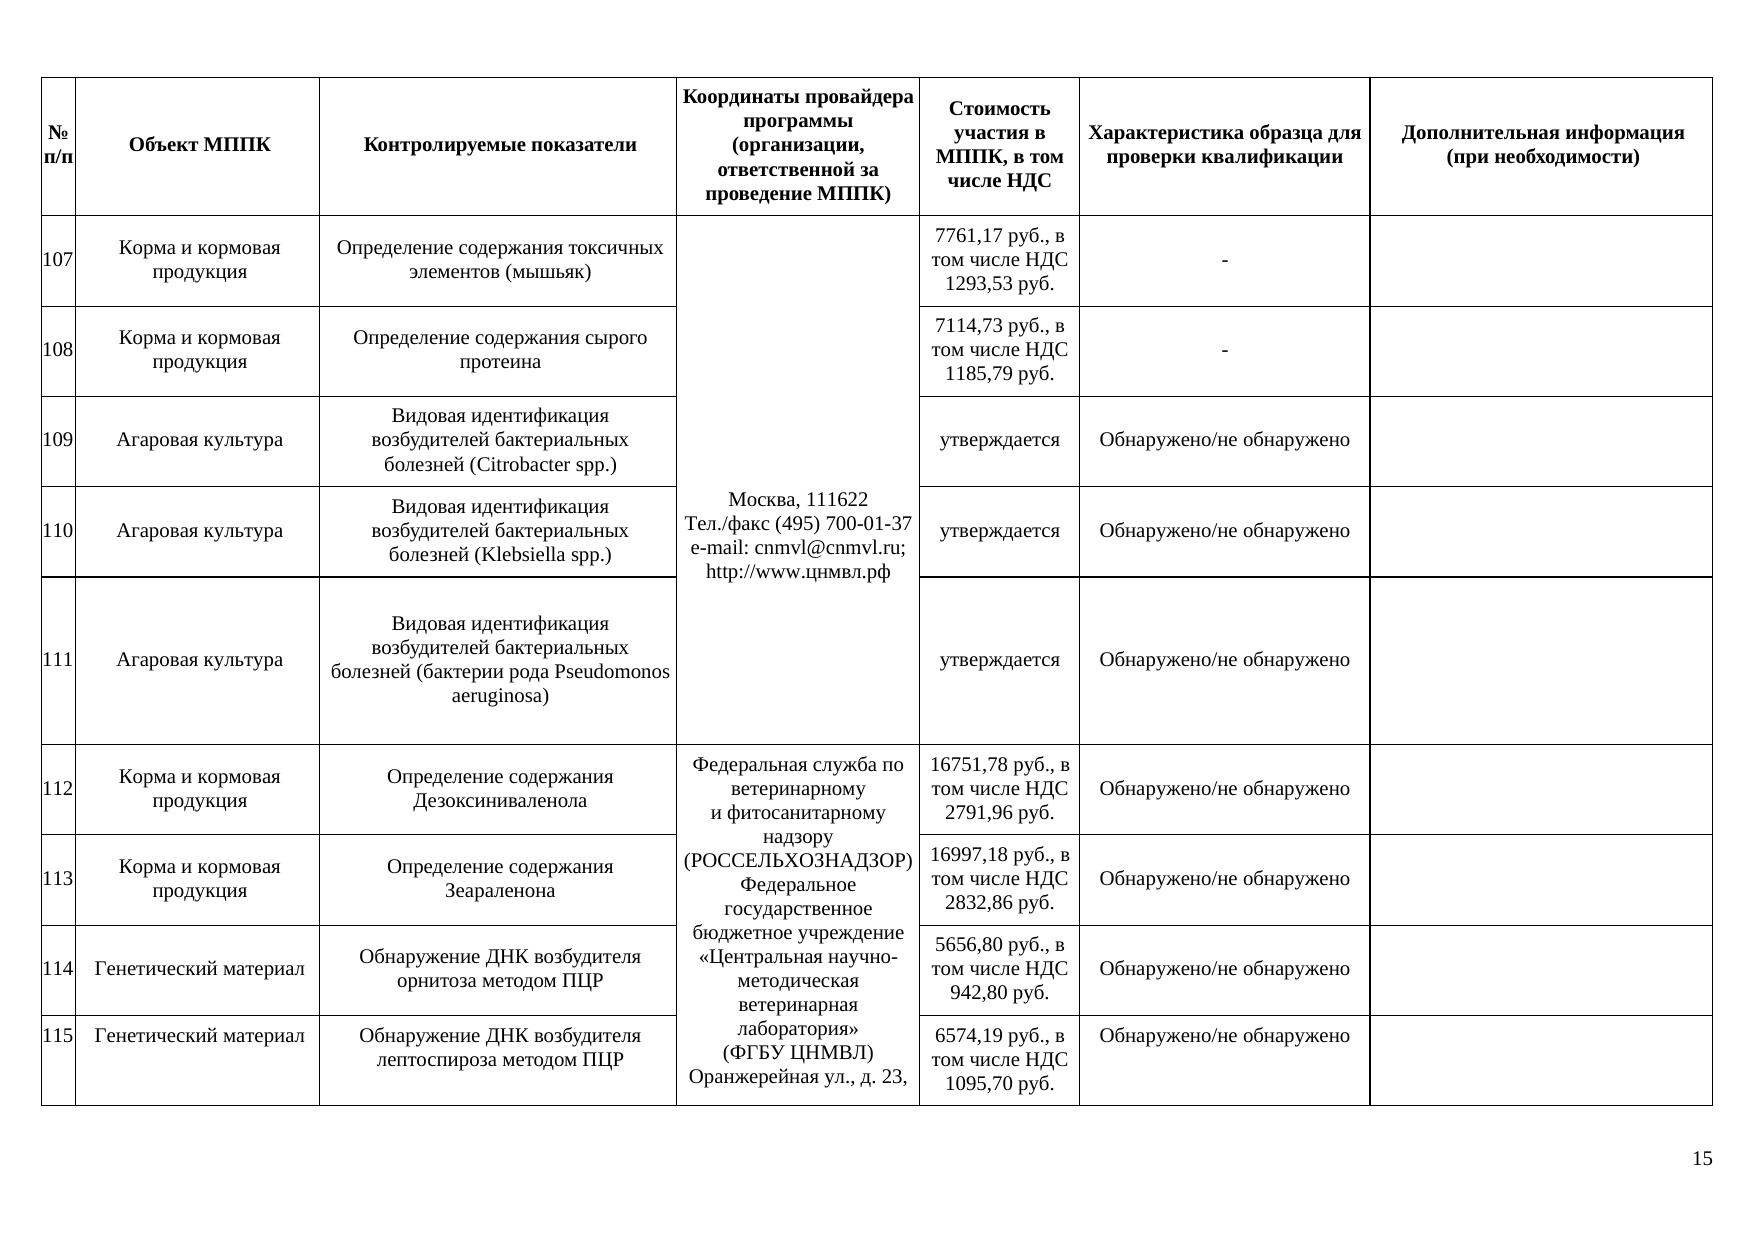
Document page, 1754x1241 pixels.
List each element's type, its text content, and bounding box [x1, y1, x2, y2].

table_cell [1371, 835, 1712, 925]
table_cell утверждается [920, 487, 1079, 576]
table_cell Федеральная служба по ветеринарному и фитосанитарному надзору (РОССЕЛЬХОЗНАДЗОР) Федеральное государственное бюджетное учреждение «Центральная научно-методическая ветеринарная лаборатория» (ФГБУ ЦНМВЛ) Оранжерейная ул., д. 23, Москва, 111622 Тел./факс (495) 700-01-37 e-mail: cnmvl@cnmvl.ru; http://www.цнмвл.рф [677, 745, 919, 1105]
table_cell Видовая идентификация возбудителей бактериальных болезней (Citrobacter spp.) [320, 397, 676, 486]
table_cell Корма и кормовая продукция [76, 835, 319, 925]
table_cell Агаровая культура [76, 487, 319, 576]
table_cell [1371, 487, 1712, 576]
table_cell Обнаружение ДНК возбудителя орнитоза методом ПЦР [320, 926, 676, 1015]
table_cell Генетический материал [76, 1016, 319, 1105]
table_cell [1371, 926, 1712, 1015]
table_cell Определение содержания токсичных элементов (мышьяк) [320, 216, 676, 306]
table_cell Агаровая культура [76, 397, 319, 486]
table_cell [42, 487, 75, 576]
table_cell Обнаружено/не обнаружено [1080, 578, 1369, 744]
table_cell Определение содержания Дезоксиниваленола [320, 745, 676, 834]
table_cell Обнаружено/не обнаружено [1080, 397, 1369, 486]
table_cell [42, 745, 75, 834]
table_header Контролируемые показатели [320, 78, 676, 215]
table_cell Обнаружено/не обнаружено [1080, 745, 1369, 834]
table_cell утверждается [920, 397, 1079, 486]
table_cell утверждается [920, 578, 1079, 744]
table_cell Корма и кормовая продукция [76, 745, 319, 834]
table_cell [1371, 307, 1712, 396]
table_cell - [1080, 216, 1369, 306]
table_cell [1371, 397, 1712, 486]
table_cell [42, 926, 75, 1015]
table_cell [42, 1016, 75, 1105]
table_cell Определение содержания Зеараленона [320, 835, 676, 925]
table_header Объект МППК [76, 78, 319, 215]
table_cell [42, 216, 75, 306]
table_cell 6574,19 руб., в том числе НДС 1095,70 руб. [920, 1016, 1079, 1105]
table_cell [42, 578, 75, 744]
table_cell [42, 397, 75, 486]
table_cell 16751,78 руб., в том числе НДС 2791,96 руб. [920, 745, 1079, 834]
table_cell Агаровая культура [76, 578, 319, 744]
table_cell Определение содержания сырого протеина [320, 307, 676, 396]
table_cell [42, 307, 75, 396]
table_cell [1371, 745, 1712, 834]
table_cell Корма и кормовая продукция [76, 216, 319, 306]
table_cell Обнаружено/не обнаружено [1080, 1016, 1369, 1105]
table_cell Видовая идентификация возбудителей бактериальных болезней (бактерии рода Pseudomonos aeruginosa) [320, 578, 676, 744]
table_cell Видовая идентификация возбудителей бактериальных болезней (Klebsiella spp.) [320, 487, 676, 576]
table_header Характеристика образца для проверки квалификации [1080, 78, 1369, 215]
table_cell [1371, 216, 1712, 306]
table_cell [42, 835, 75, 925]
table_header № п/п [42, 78, 75, 215]
table_cell [1371, 1016, 1712, 1105]
table_cell 5656,80 руб., в том числе НДС 942,80 руб. [920, 926, 1079, 1015]
table_cell Обнаружено/не обнаружено [1080, 487, 1369, 576]
table_header Координаты провайдера программы (организации, ответственной за проведение МППК) [677, 78, 919, 215]
table_cell Обнаружено/не обнаружено [1080, 835, 1369, 925]
table_cell [1371, 578, 1712, 744]
table_cell 7761,17 руб., в том числе НДС 1293,53 руб. [920, 216, 1079, 306]
table_cell 16997,18 руб., в том числе НДС 2832,86 руб. [920, 835, 1079, 925]
table_cell 7114,73 руб., в том числе НДС 1185,79 руб. [920, 307, 1079, 396]
table_cell Обнаружено/не обнаружено [1080, 926, 1369, 1015]
table_header Стоимость участия в МППК, в том числе НДС [920, 78, 1079, 215]
table_cell Обнаружение ДНК возбудителя лептоспироза методом ПЦР [320, 1016, 676, 1105]
table_header Дополнительная информация (при необходимости) [1371, 78, 1712, 215]
table_cell Генетический материал [76, 926, 319, 1015]
table_cell Корма и кормовая продукция [76, 307, 319, 396]
table_cell - [1080, 307, 1369, 396]
